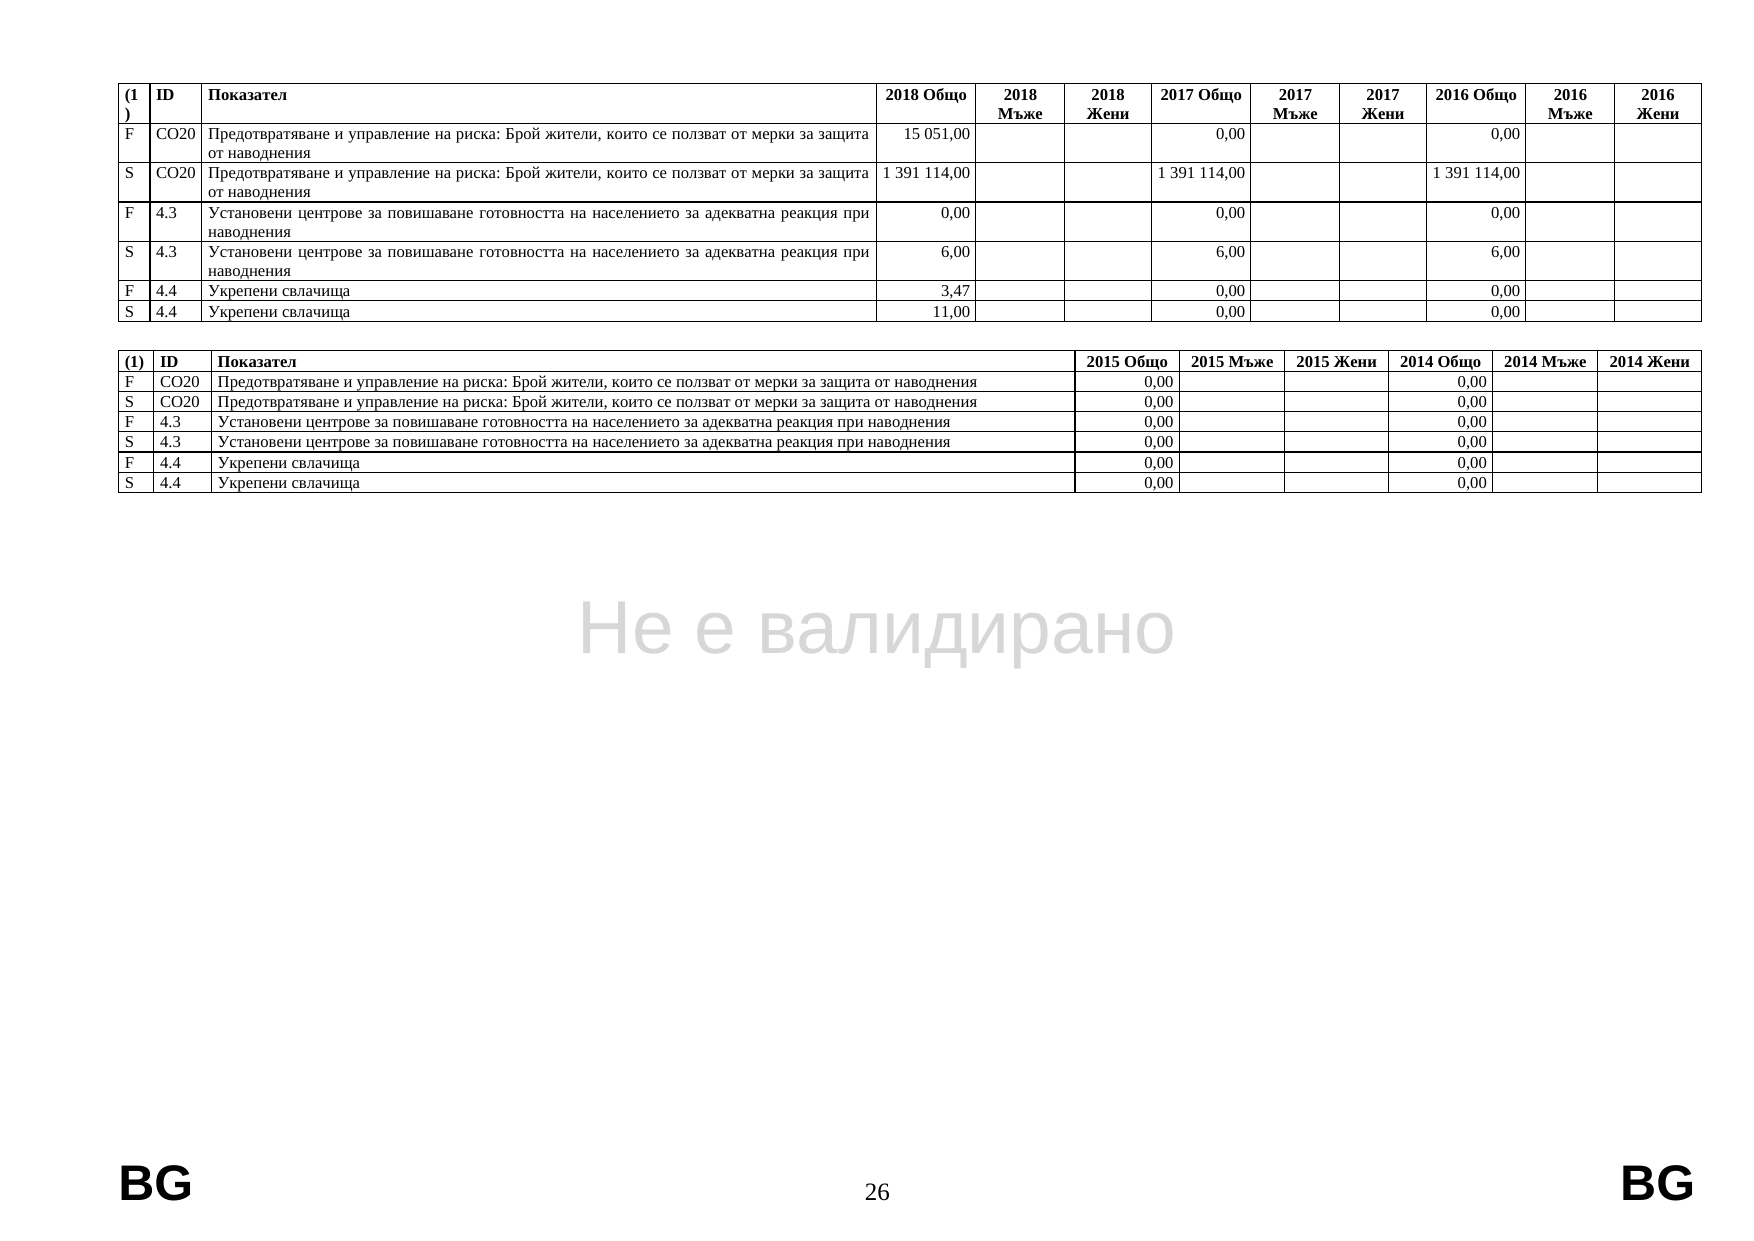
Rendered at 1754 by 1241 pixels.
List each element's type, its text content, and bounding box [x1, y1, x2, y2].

table_cell [1493, 372, 1597, 391]
table_cell 0,00 [1389, 392, 1492, 411]
table_cell [1526, 124, 1614, 162]
table_cell 0,00 [1152, 203, 1250, 241]
table_cell F [119, 372, 153, 391]
table_cell [1285, 392, 1388, 411]
table_cell 15 051,00 [877, 124, 975, 162]
table_header Показател [202, 84, 876, 123]
table_cell [1180, 473, 1284, 492]
table_cell [1493, 453, 1597, 472]
table_cell 0,00 [1427, 124, 1525, 162]
table_header 2015 Мъже [1180, 351, 1284, 371]
table_cell 4.3 [151, 203, 201, 241]
table_cell 0,00 [1076, 473, 1179, 492]
table_cell 0,00 [1152, 281, 1250, 300]
table_cell [1251, 301, 1339, 321]
table_cell 0,00 [1427, 301, 1525, 321]
table_header 2015 Жени [1285, 351, 1388, 371]
table_cell [1615, 163, 1701, 201]
table_cell [976, 281, 1064, 300]
table_cell [1251, 124, 1339, 162]
table_cell [1598, 392, 1701, 411]
table_cell [1180, 372, 1284, 391]
table_cell 0,00 [877, 203, 975, 241]
table_cell 11,00 [877, 301, 975, 321]
table_cell 0,00 [1152, 301, 1250, 321]
table_cell S [119, 242, 149, 280]
table_cell [1251, 242, 1339, 280]
table_cell [976, 301, 1064, 321]
table_cell S [119, 163, 149, 201]
table_cell S [119, 432, 153, 451]
table_cell CO20 [151, 124, 201, 162]
table_cell [1598, 432, 1701, 451]
table_header 2014 Мъже [1493, 351, 1597, 371]
table_cell F [119, 412, 153, 431]
table_cell [1180, 392, 1284, 411]
table_cell [1065, 242, 1151, 280]
table_cell Укрепени свлачища [212, 473, 1074, 492]
table_cell [1340, 281, 1426, 300]
table_cell 0,00 [1389, 453, 1492, 472]
table_header 2014 Жени [1598, 351, 1701, 371]
table_cell [1526, 281, 1614, 300]
table_cell Укрепени свлачища [202, 301, 876, 321]
table_header 2016 Общо [1427, 84, 1525, 123]
table_cell [1526, 203, 1614, 241]
table_cell 0,00 [1076, 412, 1179, 431]
table_cell S [119, 392, 153, 411]
table_cell [1340, 124, 1426, 162]
table_cell [1340, 203, 1426, 241]
table_cell 6,00 [1152, 242, 1250, 280]
table_cell S [119, 473, 153, 492]
table_cell [1526, 301, 1614, 321]
table_cell [1598, 412, 1701, 431]
table_header 2016 Мъже [1526, 84, 1614, 123]
table_cell [1493, 412, 1597, 431]
table_cell 0,00 [1389, 473, 1492, 492]
table_cell [1251, 163, 1339, 201]
table_header (1) [119, 351, 153, 371]
table_header 2017 Жени [1340, 84, 1426, 123]
table_header 2018 Жени [1065, 84, 1151, 123]
table_header ID [154, 351, 211, 371]
table_cell [976, 124, 1064, 162]
table_cell S [119, 301, 149, 321]
table_cell CO20 [151, 163, 201, 201]
table_cell [976, 163, 1064, 201]
table_cell [976, 203, 1064, 241]
table_cell 0,00 [1152, 124, 1250, 162]
table_cell [1526, 163, 1614, 201]
table_header 2017 Общо [1152, 84, 1250, 123]
table_cell [1251, 281, 1339, 300]
table_cell [1065, 203, 1151, 241]
table_cell [1615, 301, 1701, 321]
table_header Показател [212, 351, 1074, 371]
table_cell 4.3 [151, 242, 201, 280]
table_cell 0,00 [1076, 453, 1179, 472]
table_cell Предотвратяване и управление на риска: Брой жители, които се ползват от мерки за защита от наводнения [212, 392, 1074, 411]
table_cell [1285, 453, 1388, 472]
table_cell [1065, 281, 1151, 300]
table_cell [1493, 392, 1597, 411]
table_cell 6,00 [877, 242, 975, 280]
table_cell 0,00 [1389, 372, 1492, 391]
table_cell Укрепени свлачища [212, 453, 1074, 472]
table_cell Предотвратяване и управление на риска: Брой жители, които се ползват от мерки за защита от наводнения [202, 163, 876, 201]
table_cell [1598, 453, 1701, 472]
table_cell 4.4 [154, 473, 211, 492]
table_cell Установени центрове за повишаване готовността на населението за адекватна реакция при наводнения [202, 203, 876, 241]
table_cell 0,00 [1427, 281, 1525, 300]
table_cell 0,00 [1076, 432, 1179, 451]
table_cell [1526, 242, 1614, 280]
table_cell [976, 242, 1064, 280]
table_cell 4.4 [151, 301, 201, 321]
table_cell Укрепени свлачища [202, 281, 876, 300]
table_header 2015 Общо [1076, 351, 1179, 371]
table_cell Предотвратяване и управление на риска: Брой жители, които се ползват от мерки за защита от наводнения [202, 124, 876, 162]
table_header 2018 Мъже [976, 84, 1064, 123]
table_cell [1615, 203, 1701, 241]
table_cell 1 391 114,00 [877, 163, 975, 201]
table_cell F [119, 453, 153, 472]
table_cell [1180, 453, 1284, 472]
table_cell [1340, 301, 1426, 321]
table_cell [1285, 473, 1388, 492]
table_cell Установени центрове за повишаване готовността на населението за адекватна реакция при наводнения [212, 432, 1074, 451]
table_cell 0,00 [1076, 372, 1179, 391]
table_cell [1065, 124, 1151, 162]
table_cell [1340, 163, 1426, 201]
table_cell [1340, 242, 1426, 280]
table_header 2018 Общо [877, 84, 975, 123]
table_cell CO20 [154, 392, 211, 411]
table_cell [1493, 432, 1597, 451]
table_cell [1598, 473, 1701, 492]
table_cell [1065, 163, 1151, 201]
table_cell 3,47 [877, 281, 975, 300]
table_cell 4.4 [154, 453, 211, 472]
table_cell [1285, 412, 1388, 431]
table_cell [1598, 372, 1701, 391]
table_cell [1065, 301, 1151, 321]
table_header 2017 Мъже [1251, 84, 1339, 123]
table_header 2014 Общо [1389, 351, 1492, 371]
table_cell [1180, 412, 1284, 431]
table_header 2016 Жени [1615, 84, 1701, 123]
table_cell 0,00 [1427, 203, 1525, 241]
table_cell Предотвратяване и управление на риска: Брой жители, които се ползват от мерки за защита от наводнения [212, 372, 1074, 391]
table_cell Установени центрове за повишаване готовността на населението за адекватна реакция при наводнения [202, 242, 876, 280]
table_cell [1251, 203, 1339, 241]
table_cell [1180, 432, 1284, 451]
table_cell [1285, 432, 1388, 451]
table_cell 4.3 [154, 432, 211, 451]
table_cell CO20 [154, 372, 211, 391]
table_cell 4.4 [151, 281, 201, 300]
table_cell F [119, 203, 149, 241]
table_cell 0,00 [1389, 412, 1492, 431]
table_cell [1285, 372, 1388, 391]
table_header (1) [119, 84, 149, 123]
table_cell 0,00 [1076, 392, 1179, 411]
table_cell [1615, 242, 1701, 280]
table_cell [1615, 124, 1701, 162]
table_cell F [119, 124, 149, 162]
table_cell [1615, 281, 1701, 300]
table_cell 6,00 [1427, 242, 1525, 280]
table_cell 1 391 114,00 [1427, 163, 1525, 201]
table_cell 4.3 [154, 412, 211, 431]
table_header ID [151, 84, 201, 123]
table_cell 0,00 [1389, 432, 1492, 451]
table_cell Установени центрове за повишаване готовността на населението за адекватна реакция при наводнения [212, 412, 1074, 431]
table_cell [1493, 473, 1597, 492]
table_cell 1 391 114,00 [1152, 163, 1250, 201]
table_cell F [119, 281, 149, 300]
